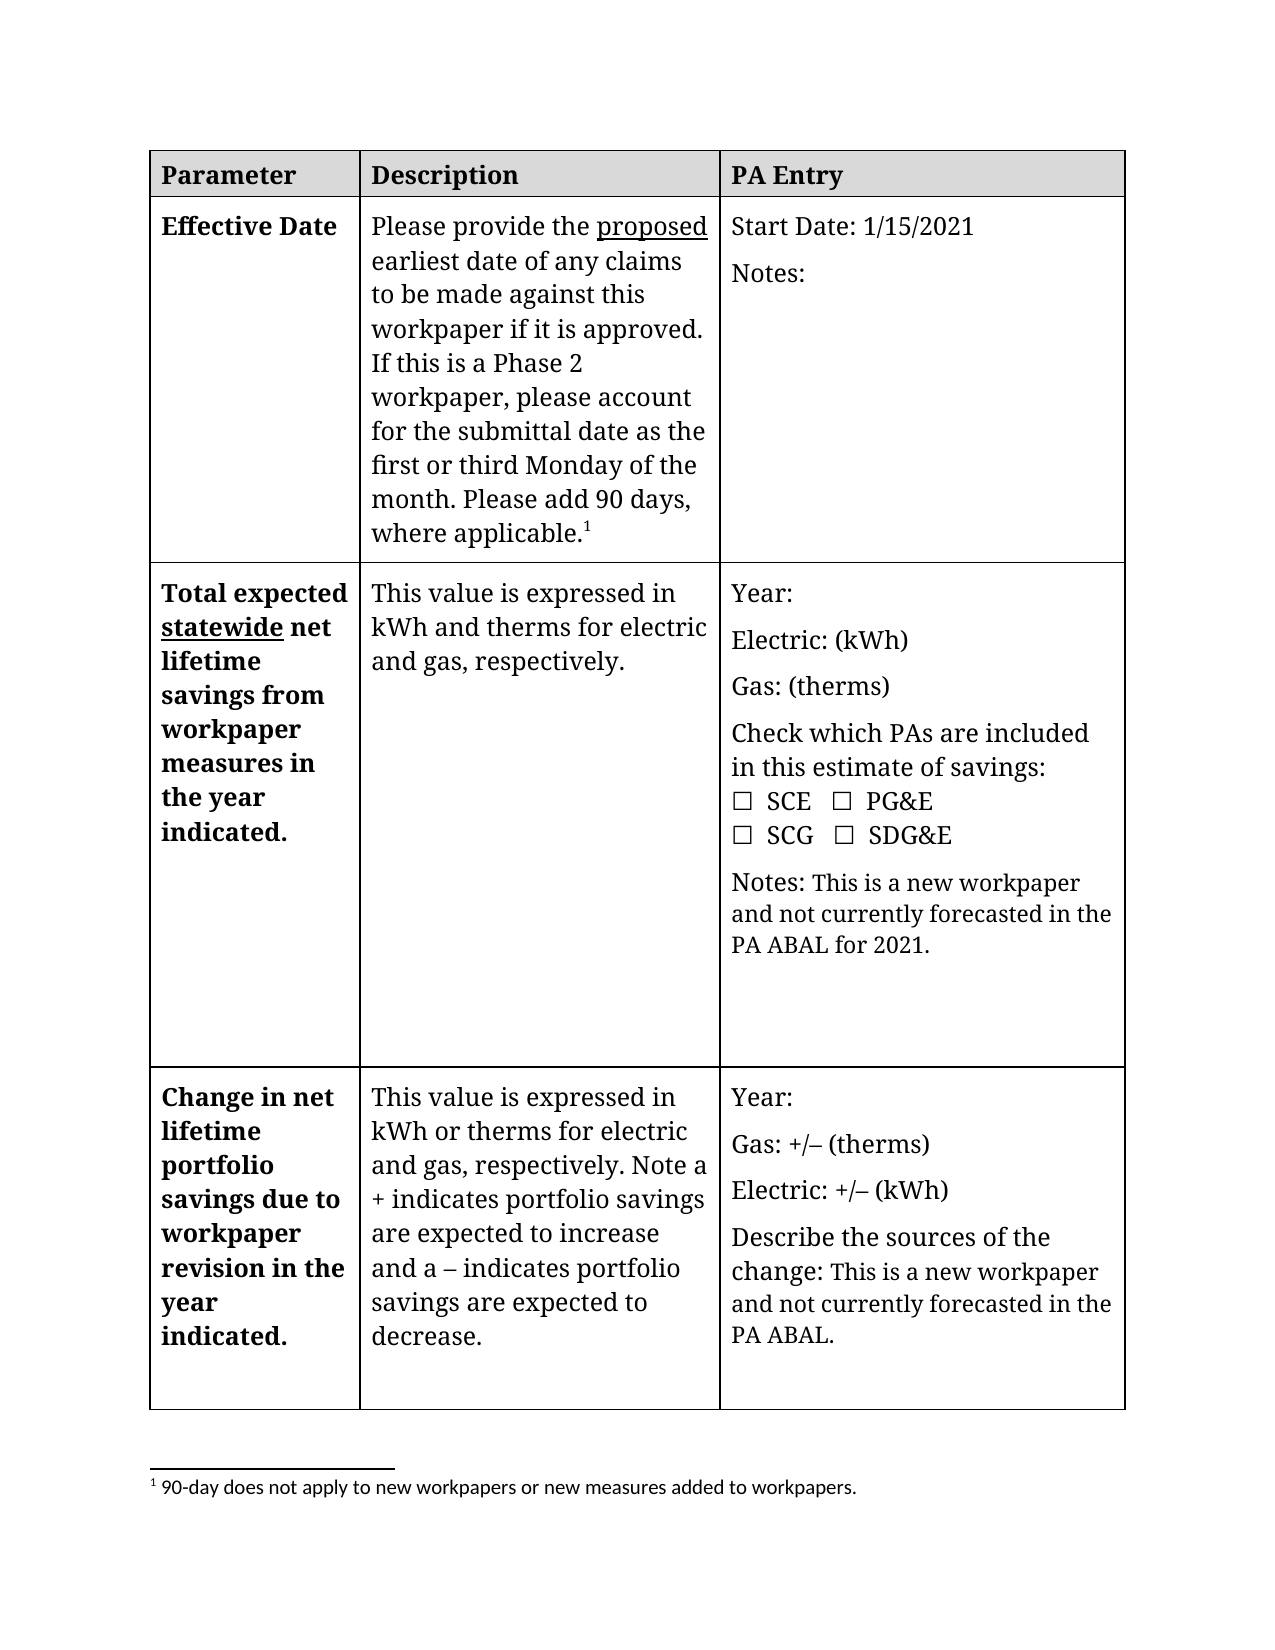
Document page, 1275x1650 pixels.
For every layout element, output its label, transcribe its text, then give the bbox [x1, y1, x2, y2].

table_cell Year: Gas: +/– (therms) Electric: +/– (kWh) Describe the sources of the change: This is a new workpaper and not currently forecasted in the PA ABAL. [721, 1068, 1124, 1409]
table_cell Effective Date [151, 197, 359, 562]
table_cell This value is expressed in kWh or therms for electric and gas, respectively. Note a + indicates portfolio savings are expected to increase and a – indicates portfolio savings are expected to decrease. [361, 1068, 719, 1409]
table_cell Start Date: 1/15/2021 Notes: [721, 197, 1124, 562]
table_cell Change in net lifetime portfolio savings due to workpaper revision in the year indicated. [151, 1068, 359, 1409]
table_cell Please provide the proposed earliest date of any claims to be made against this workpaper if it is approved. If this is a Phase 2 workpaper, please account for the submittal date as the first or third Monday of the month. Please add 90 days, where applicable. [361, 197, 719, 562]
table_header PA Entry [721, 151, 1124, 196]
table_header Parameter [151, 151, 359, 196]
table_cell Total expected statewide net lifetime savings from workpaper measures in the year indicated. [151, 563, 359, 1066]
table_header Description [361, 151, 719, 196]
table_cell This value is expressed in kWh and therms for electric and gas, respectively. [361, 563, 719, 1066]
table_cell Year: Electric: (kWh) Gas: (therms) Check which PAs are included in this estimate of savings: SCE PG&E SCG SDG&E Notes: This is a new workpaper and not currently forecasted in the PA ABAL for 2021. [721, 563, 1124, 1066]
